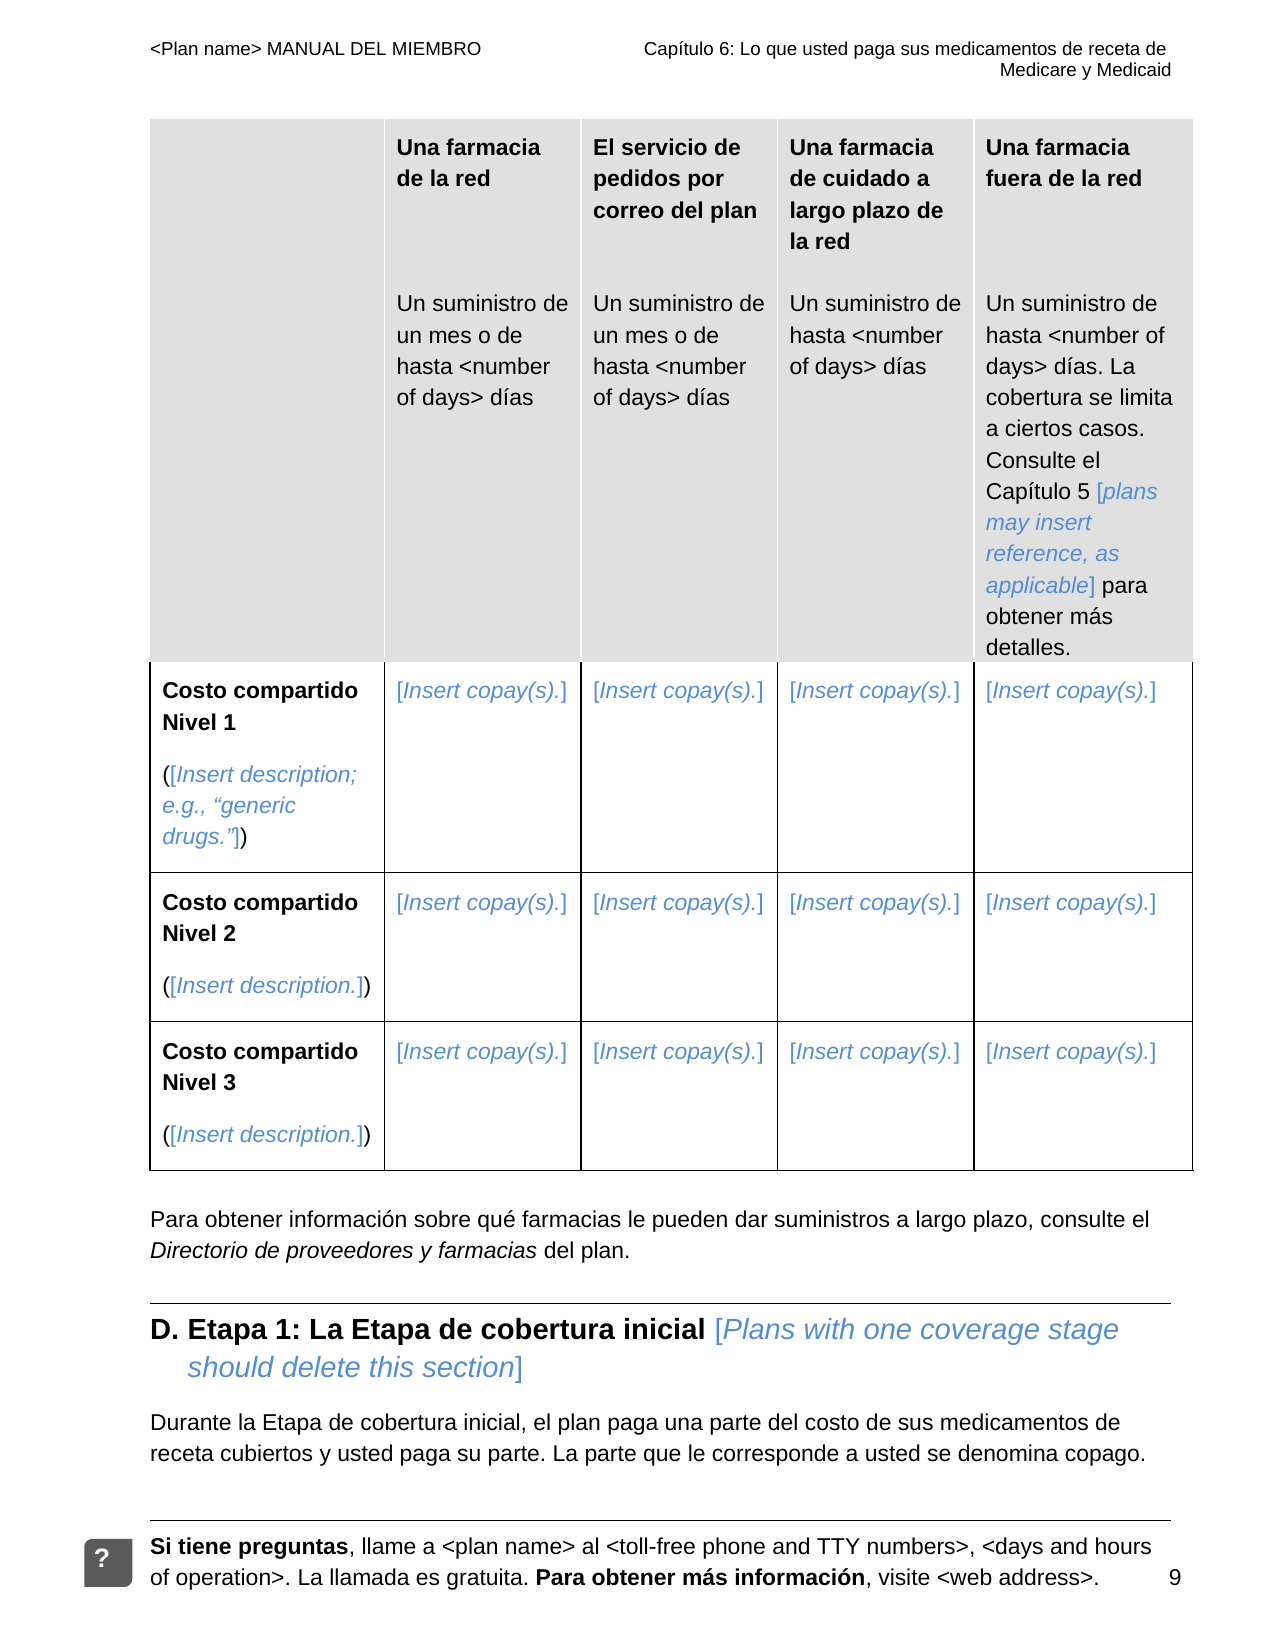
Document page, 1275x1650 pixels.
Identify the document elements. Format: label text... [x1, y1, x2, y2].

subtitle D. Etapa 1: La Etapa de cobertura inicial [Plans with one coverage stage should delete this section] [150, 1304, 1171, 1385]
table_cell [Insert copay(s).] [385, 873, 580, 1021]
table_cell Costo compartido Nivel 1 ([Insert description; e.g., “generic drugs.”]) [151, 662, 384, 872]
table_cell [Insert copay(s).] [385, 662, 580, 872]
table_cell [Insert copay(s).] [975, 1022, 1192, 1169]
table_header Una farmacia de cuidado a largo plazo de la red Un suministro de hasta <number of days> días [778, 119, 973, 662]
table_cell [Insert copay(s).] [778, 873, 973, 1021]
table_cell Costo compartido Nivel 3 ([Insert description.]) [151, 1022, 384, 1169]
table_cell [Insert copay(s).] [582, 873, 777, 1021]
table_header Una farmacia fuera de la red Un suministro de hasta <number of days> días. La cobertura se limita a ciertos casos. Consulte el Capítulo 5 [plans may insert reference, as applicable] para obtener más detalles. [975, 119, 1193, 662]
list Para obtener información sobre qué farmacias le pueden dar suministros a largo plazo, consulte el Directorio de proveedores y farmacias del plan. [150, 1202, 1171, 1265]
table_cell [Insert copay(s).] [582, 1022, 777, 1169]
table_cell [Insert copay(s).] [778, 1022, 973, 1169]
table_cell Costo compartido Nivel 2 ([Insert description.]) [151, 873, 384, 1021]
table_cell [Insert copay(s).] [975, 662, 1192, 872]
table_cell [Insert copay(s).] [385, 1022, 580, 1169]
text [150, 1406, 1171, 1468]
table_header Una farmacia de la red Un suministro de un mes o de hasta <number of days> días [385, 119, 580, 662]
table_cell [Insert copay(s).] [778, 662, 973, 872]
table_cell [Insert copay(s).] [975, 873, 1192, 1021]
table_header El servicio de pedidos por correo del plan Un suministro de un mes o de hasta <number of days> días [582, 119, 777, 662]
table_header [150, 119, 384, 662]
table_cell [Insert copay(s).] [582, 662, 777, 872]
